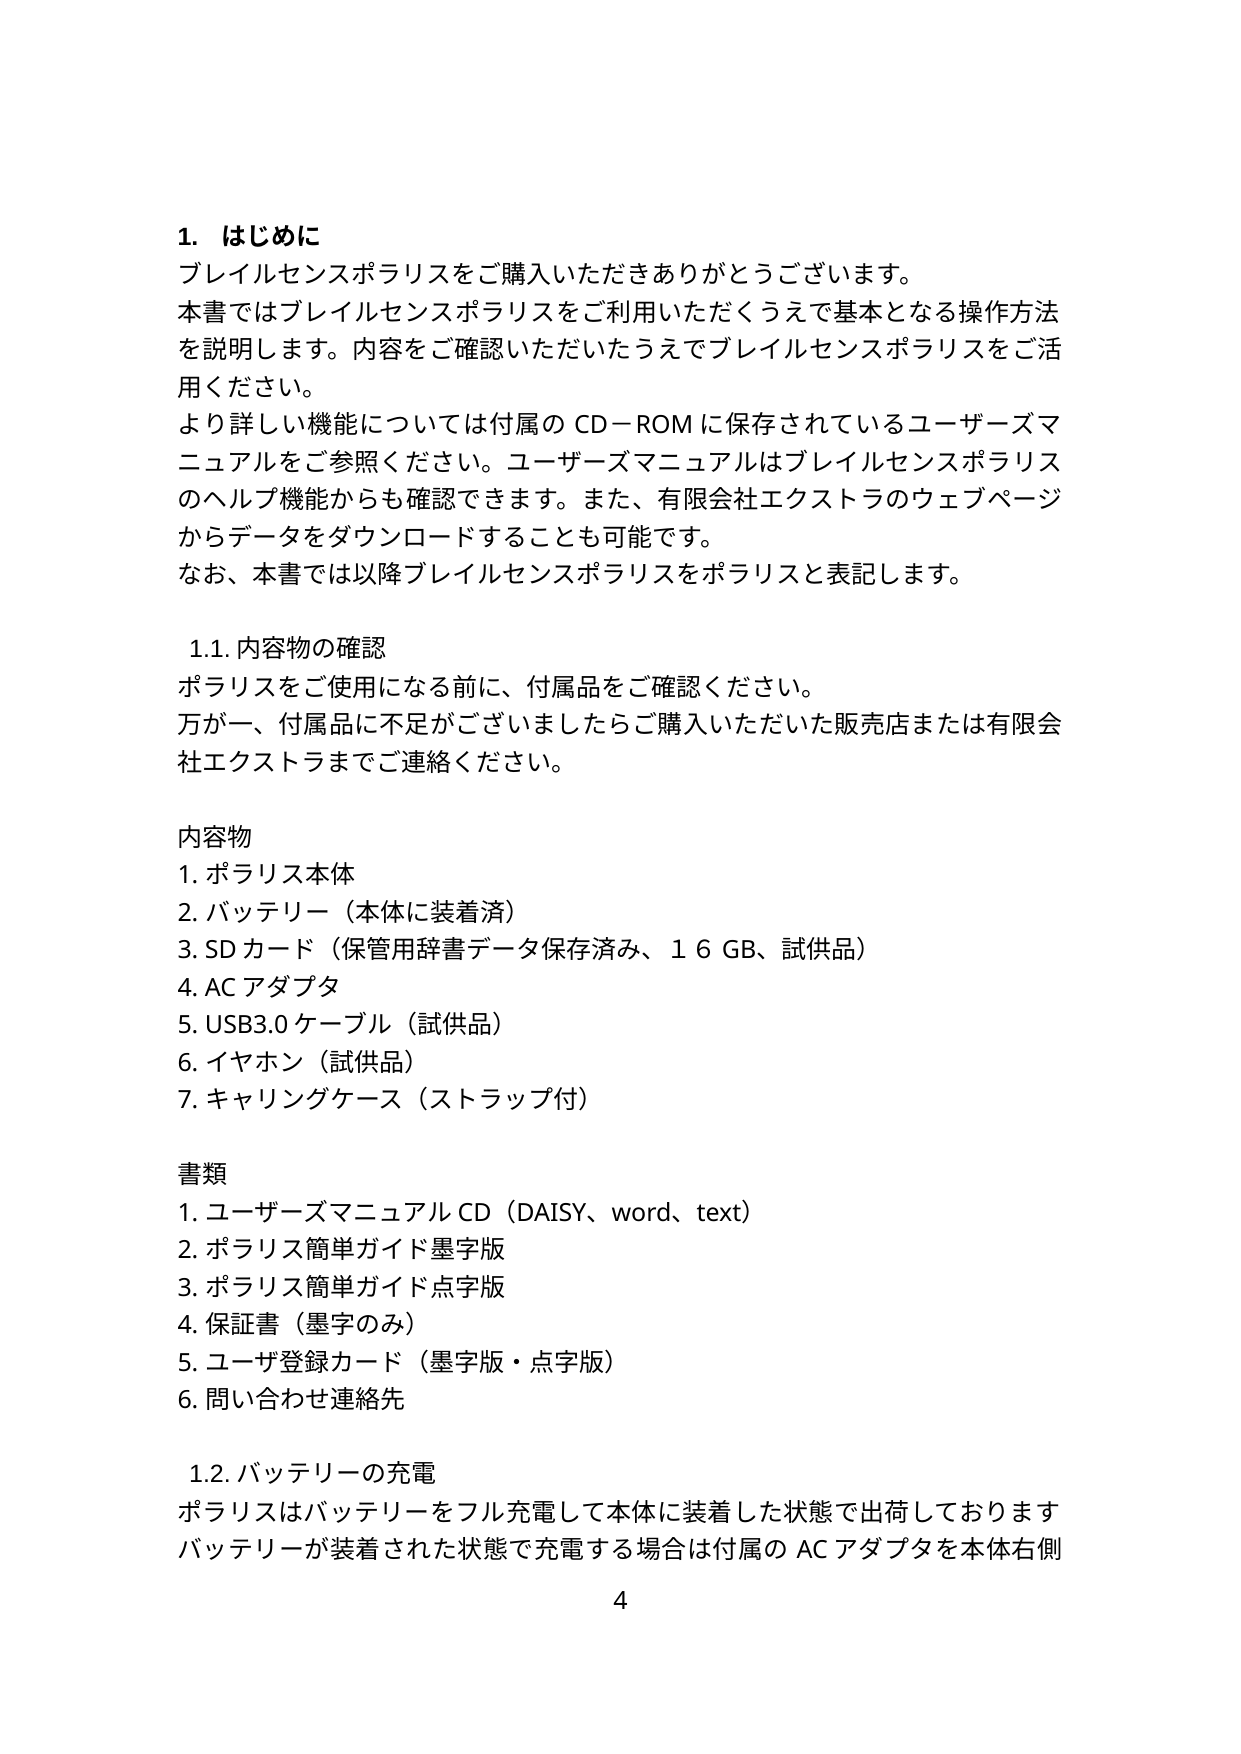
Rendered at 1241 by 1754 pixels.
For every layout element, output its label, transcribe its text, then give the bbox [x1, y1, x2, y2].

subtitle はじめに [177, 217, 1063, 254]
text 4. ACアダプタ [177, 967, 1063, 1004]
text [177, 1492, 1063, 1567]
text 3. SDカード（保管用辞書データ保存済み、１６GB、試供品） [177, 929, 1063, 967]
text 書類 [177, 1154, 1063, 1192]
text 5. USB3.0ケーブル（試供品） [177, 1004, 1063, 1042]
text 6. 問い合わせ連絡先 [177, 1379, 1063, 1417]
text 2. ポラリス簡単ガイド墨字版 [177, 1229, 1063, 1267]
text なお、本書では以降ブレイルセンスポラリスをポラリスと表記します。 [177, 554, 1063, 592]
text 6. イヤホン（試供品） [177, 1042, 1063, 1079]
text 本書ではブレイルセンスポラリスをご利用いただくうえで基本となる操作方法を説明します。内容をご確認いただいたうえでブレイルセンスポラリスをご活用ください。 [177, 292, 1063, 404]
subtitle 内容物の確認 [189, 629, 1063, 667]
text ブレイルセンスポラリスをご購入いただきありがとうございます。 [177, 254, 1063, 292]
text 1. ユーザーズマニュアルCD（DAISY、word、text） [177, 1192, 1063, 1229]
text 内容物 [177, 817, 1063, 854]
text 2. バッテリー（本体に装着済） [177, 892, 1063, 929]
text 1. ポラリス本体 [177, 854, 1063, 892]
text 3. ポラリス簡単ガイド点字版 [177, 1267, 1063, 1304]
text 万が一、付属品に不足がございましたらご購入いただいた販売店または有限会社エクストラまでご連絡ください。 [177, 704, 1063, 779]
text ポラリスをご使用になる前に、付属品をご確認ください。 [177, 667, 1063, 704]
text 5. ユーザ登録カード（墨字版・点字版） [177, 1342, 1063, 1379]
text より詳しい機能については付属のCD－ROMに保存されているユーザーズマニュアルをご参照ください。ユーザーズマニュアルはブレイルセンスポラリスのヘルプ機能からも確認できます。また、有限会社エクストラのウェブページからデータをダウンロードすることも可能です。 [177, 404, 1063, 554]
text 7. キャリングケース（ストラップ付） [177, 1079, 1063, 1117]
subtitle バッテリーの充電 [189, 1454, 1063, 1492]
text 4. 保証書（墨字のみ） [177, 1304, 1063, 1342]
